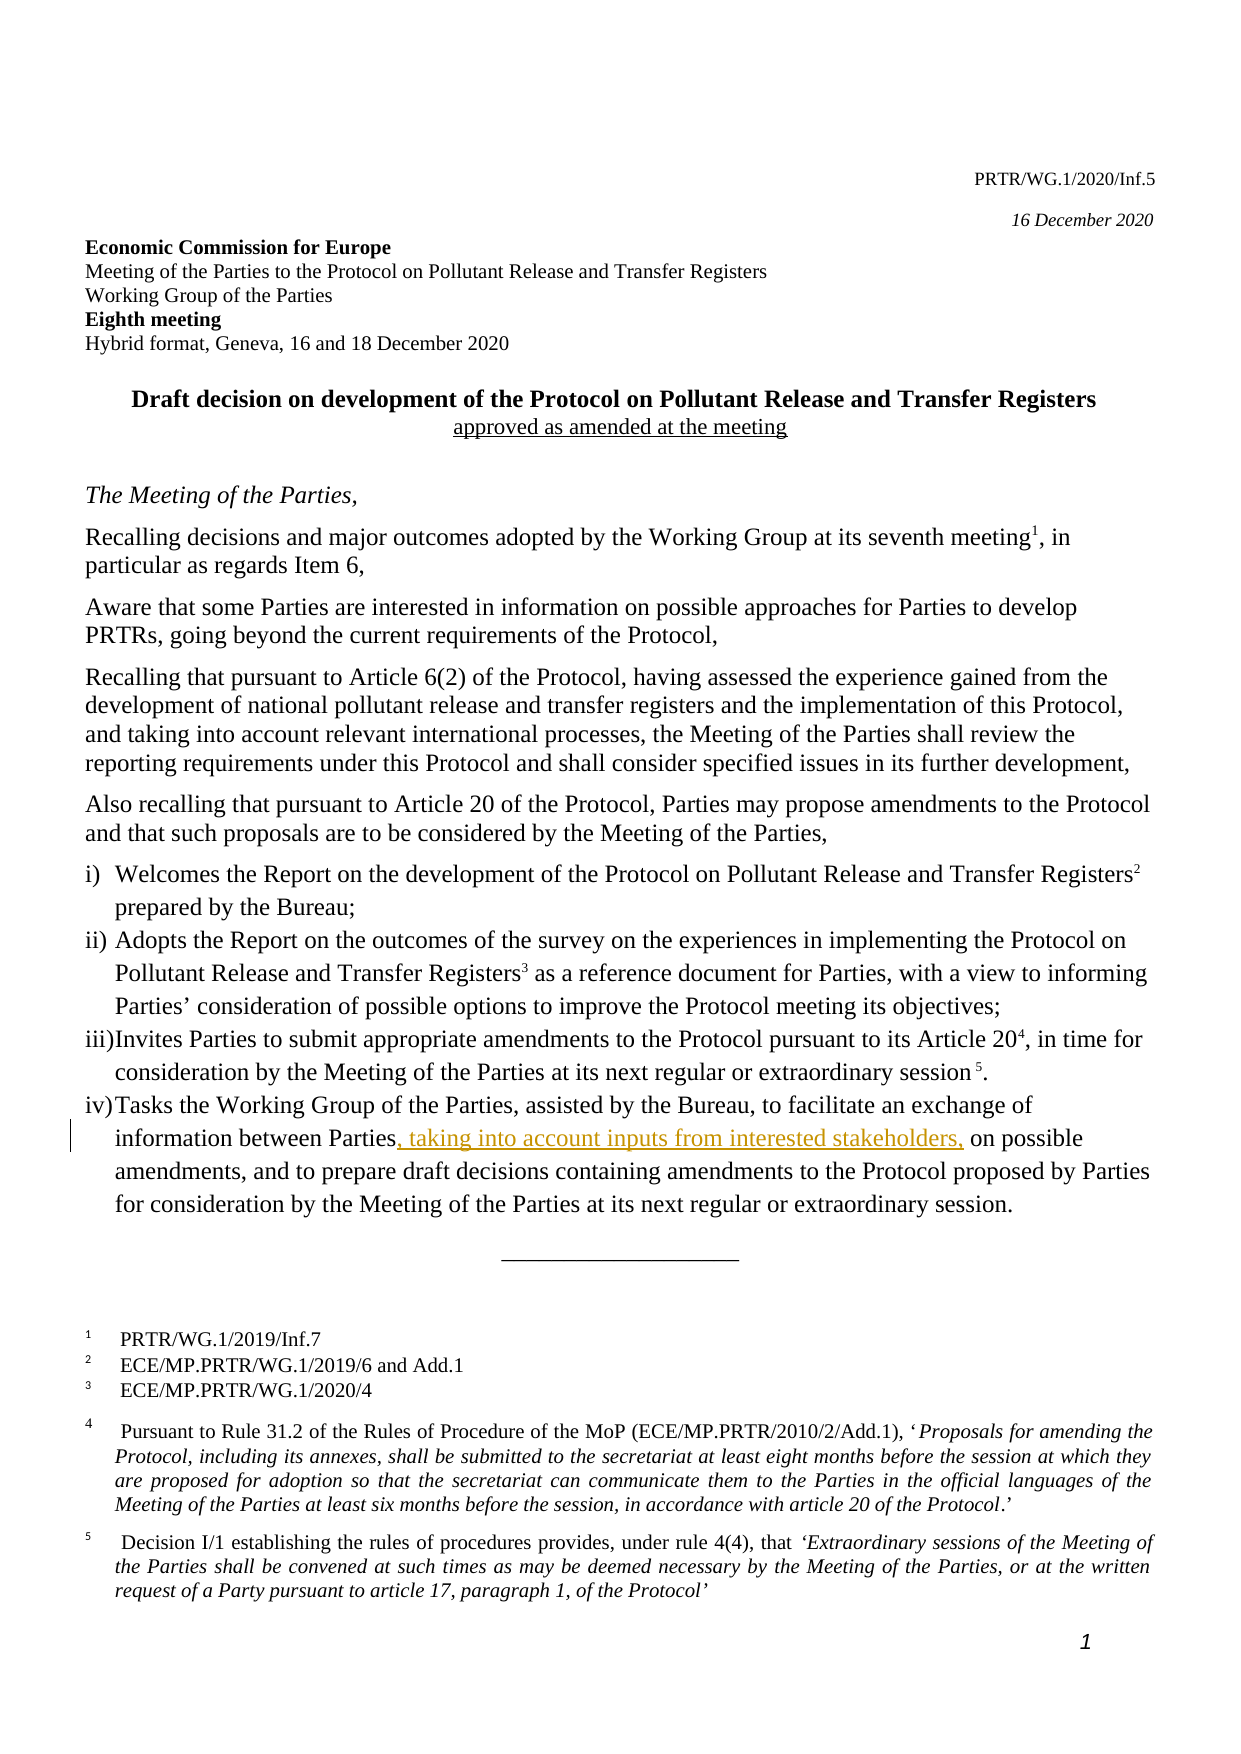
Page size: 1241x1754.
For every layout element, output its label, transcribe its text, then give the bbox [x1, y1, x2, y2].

text Recalling that pursuant to Article 6(2) of the Protocol, having assessed the experience gained from the development of national pollutant release and transfer registers and the implementation of this Protocol, and taking into account relevant international processes, the Meeting of the Parties shall review the reporting requirements under this Protocol and shall consider specified issues in its further development, [85, 662, 1155, 777]
text approved as amended at the meeting [85, 413, 1155, 439]
list Tasks the Working Group of the Parties, assisted by the Bureau, to facilitate an exchange of information between Parties on possible amendments, and to prepare draft decisions containing amendments to the Protocol proposed by Parties for consideration by the Meeting of the Parties at its next regular or extraordinary session. [85, 1090, 1155, 1218]
text Economic Commission for Europe [85, 235, 1155, 259]
text Also recalling that pursuant to Article 20 of the Protocol, Parties may propose amendments to the Protocol and that such proposals are to be considered by the Meeting of the Parties, [85, 789, 1155, 847]
text The Meeting of the Parties, [85, 480, 1155, 509]
text Eighth meeting Hybrid format, Geneva, 16 and 18 December 2020 [85, 307, 1155, 355]
text ___________________ [85, 1235, 1155, 1263]
text Working Group of the Parties [85, 283, 1155, 307]
text Meeting of the Parties to the Protocol on Pollutant Release and Transfer Registers [85, 259, 1155, 283]
list Adopts the Report on the outcomes of the survey on the experiences in implementing the Protocol on Pollutant Release and Transfer Registers as a reference document for Parties, with a view to informing Parties’ consideration of possible options to improve the Protocol meeting its objectives; [85, 925, 1155, 1020]
list Invites Parties to submit appropriate amendments to the Protocol pursuant to its Article 20, in time for consideration by the Meeting of the Parties at its next regular or extraordinary session . [85, 1024, 1155, 1086]
text Recalling decisions and major outcomes adopted by the Working Group at its seventh meeting, in particular as regards Item 6, [85, 522, 1155, 579]
text Aware that some Parties are interested in information on possible approaches for Parties to develop PRTRs, going beyond the current requirements of the Protocol, [85, 592, 1155, 649]
text PRTR/WG.1/2020/Inf.5 16 December 2020 [85, 152, 1155, 235]
text Draft decision on development of the Protocol on Pollutant Release and Transfer Registers [85, 384, 1155, 413]
list Welcomes the Report on the development of the Protocol on Pollutant Release and Transfer Registers prepared by the Bureau; [85, 859, 1155, 921]
